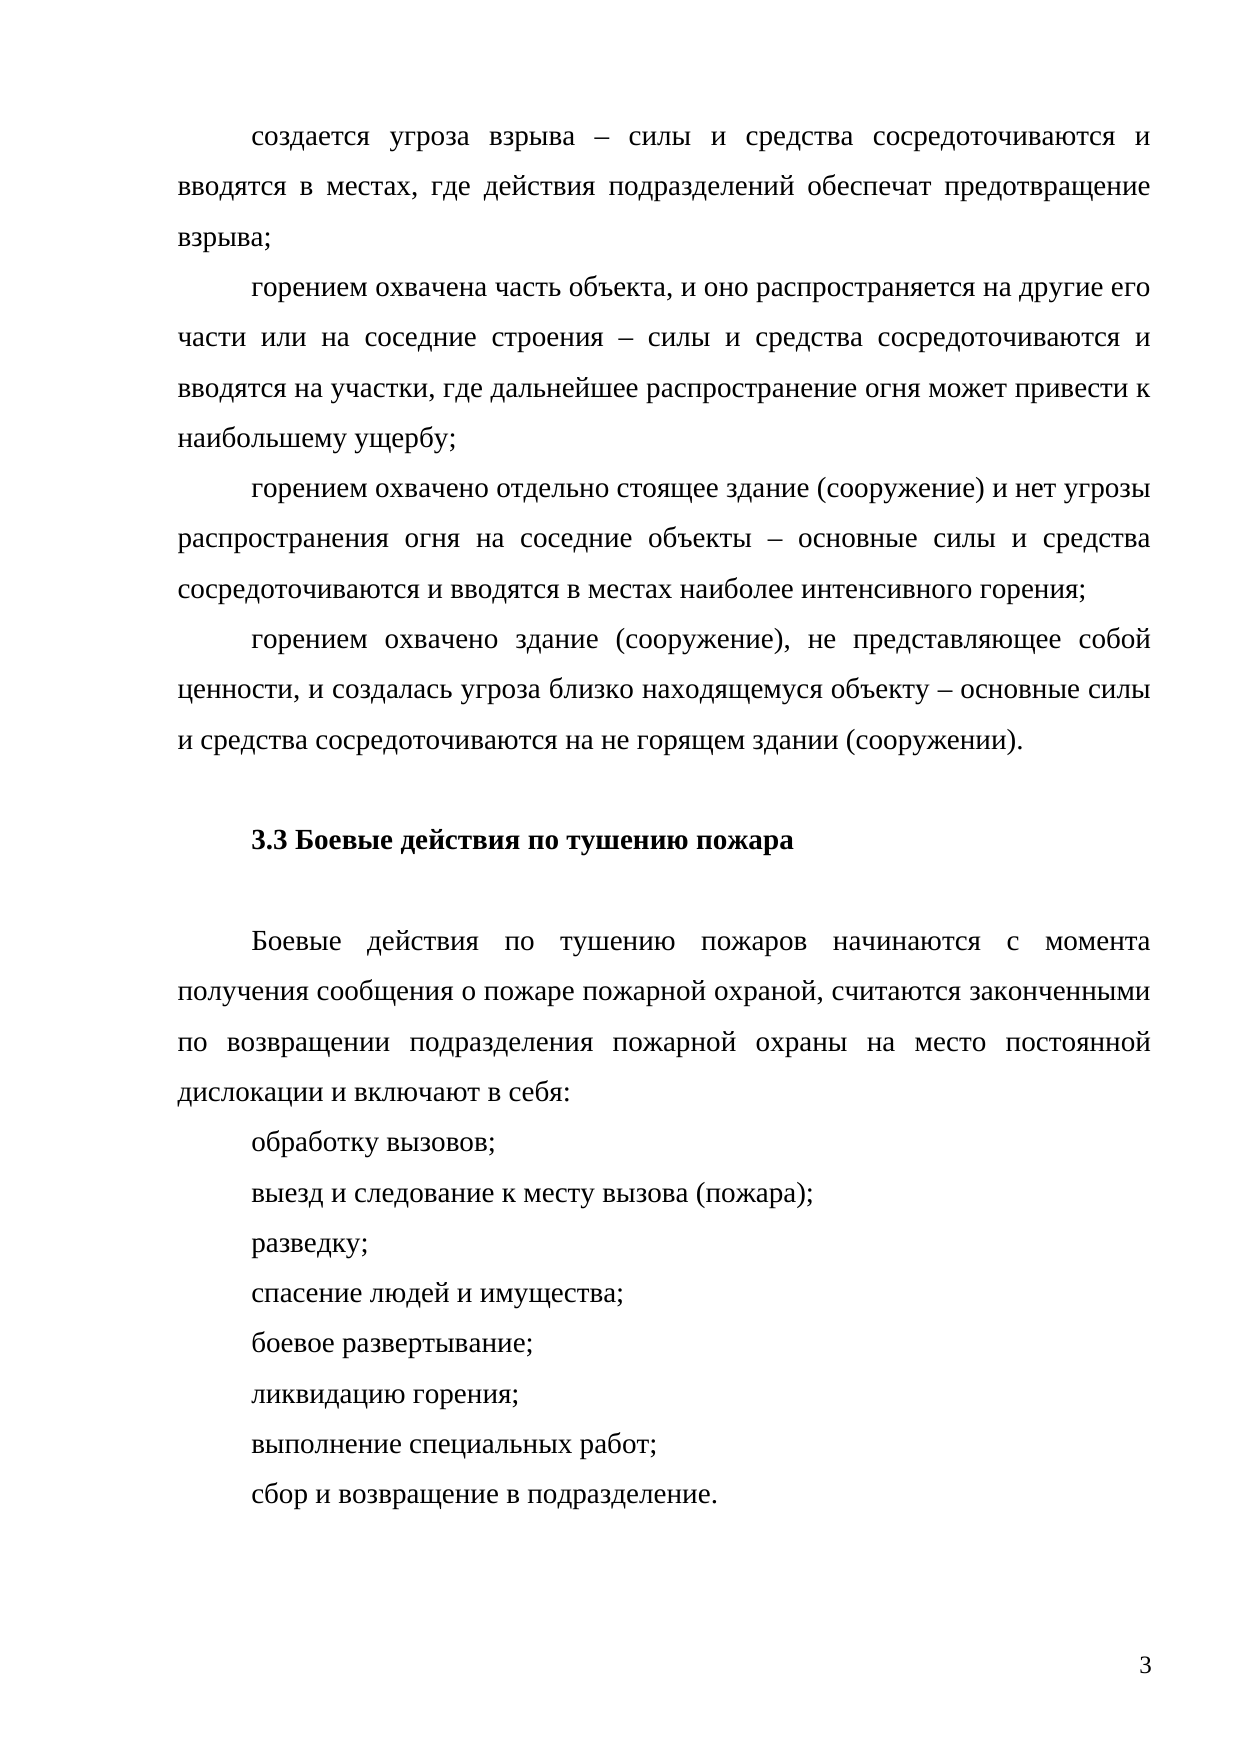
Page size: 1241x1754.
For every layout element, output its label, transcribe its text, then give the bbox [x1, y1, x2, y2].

text 3.3 Боевые действия по тушению пожара [177, 822, 1152, 856]
text сбор и возвращение в подразделение. [177, 1477, 1152, 1510]
text разведку; [177, 1225, 1152, 1258]
text горением охвачено здание (сооружение), не представляющее собой ценности, и создалась угроза близко находящемуся объекту – основные силы и средства сосредоточиваются на не горящем здании (сооружении). [177, 621, 1152, 755]
text Боевые действия по тушению пожаров начинаются с момента получения сообщения о пожаре пожарной охраной, считаются законченными по возвращении подразделения пожарной охраны на место постоянной дислокации и включают в себя: [177, 923, 1152, 1108]
text создается угроза взрыва – силы и средства сосредоточиваются и вводятся в местах, где действия подразделений обеспечат предотвращение взрыва; [177, 118, 1152, 252]
text боевое развертывание; [177, 1326, 1152, 1359]
text спасение людей и имущества; [177, 1275, 1152, 1309]
text обработку вызовов; [177, 1124, 1152, 1158]
text ликвидацию горения; [177, 1376, 1152, 1409]
text горением охвачена часть объекта, и оно распространяется на другие его части или на соседние строения – силы и средства сосредоточиваются и вводятся на участки, где дальнейшее распространение огня может привести к наибольшему ущербу; [177, 269, 1152, 453]
text выполнение специальных работ; [177, 1426, 1152, 1460]
text горением охвачено отдельно стоящее здание (сооружение) и нет угрозы распространения огня на соседние объекты – основные силы и средства сосредоточиваются и вводятся в местах наиболее интенсивного горения; [177, 470, 1152, 604]
text выезд и следование к месту вызова (пожара); [177, 1175, 1152, 1208]
